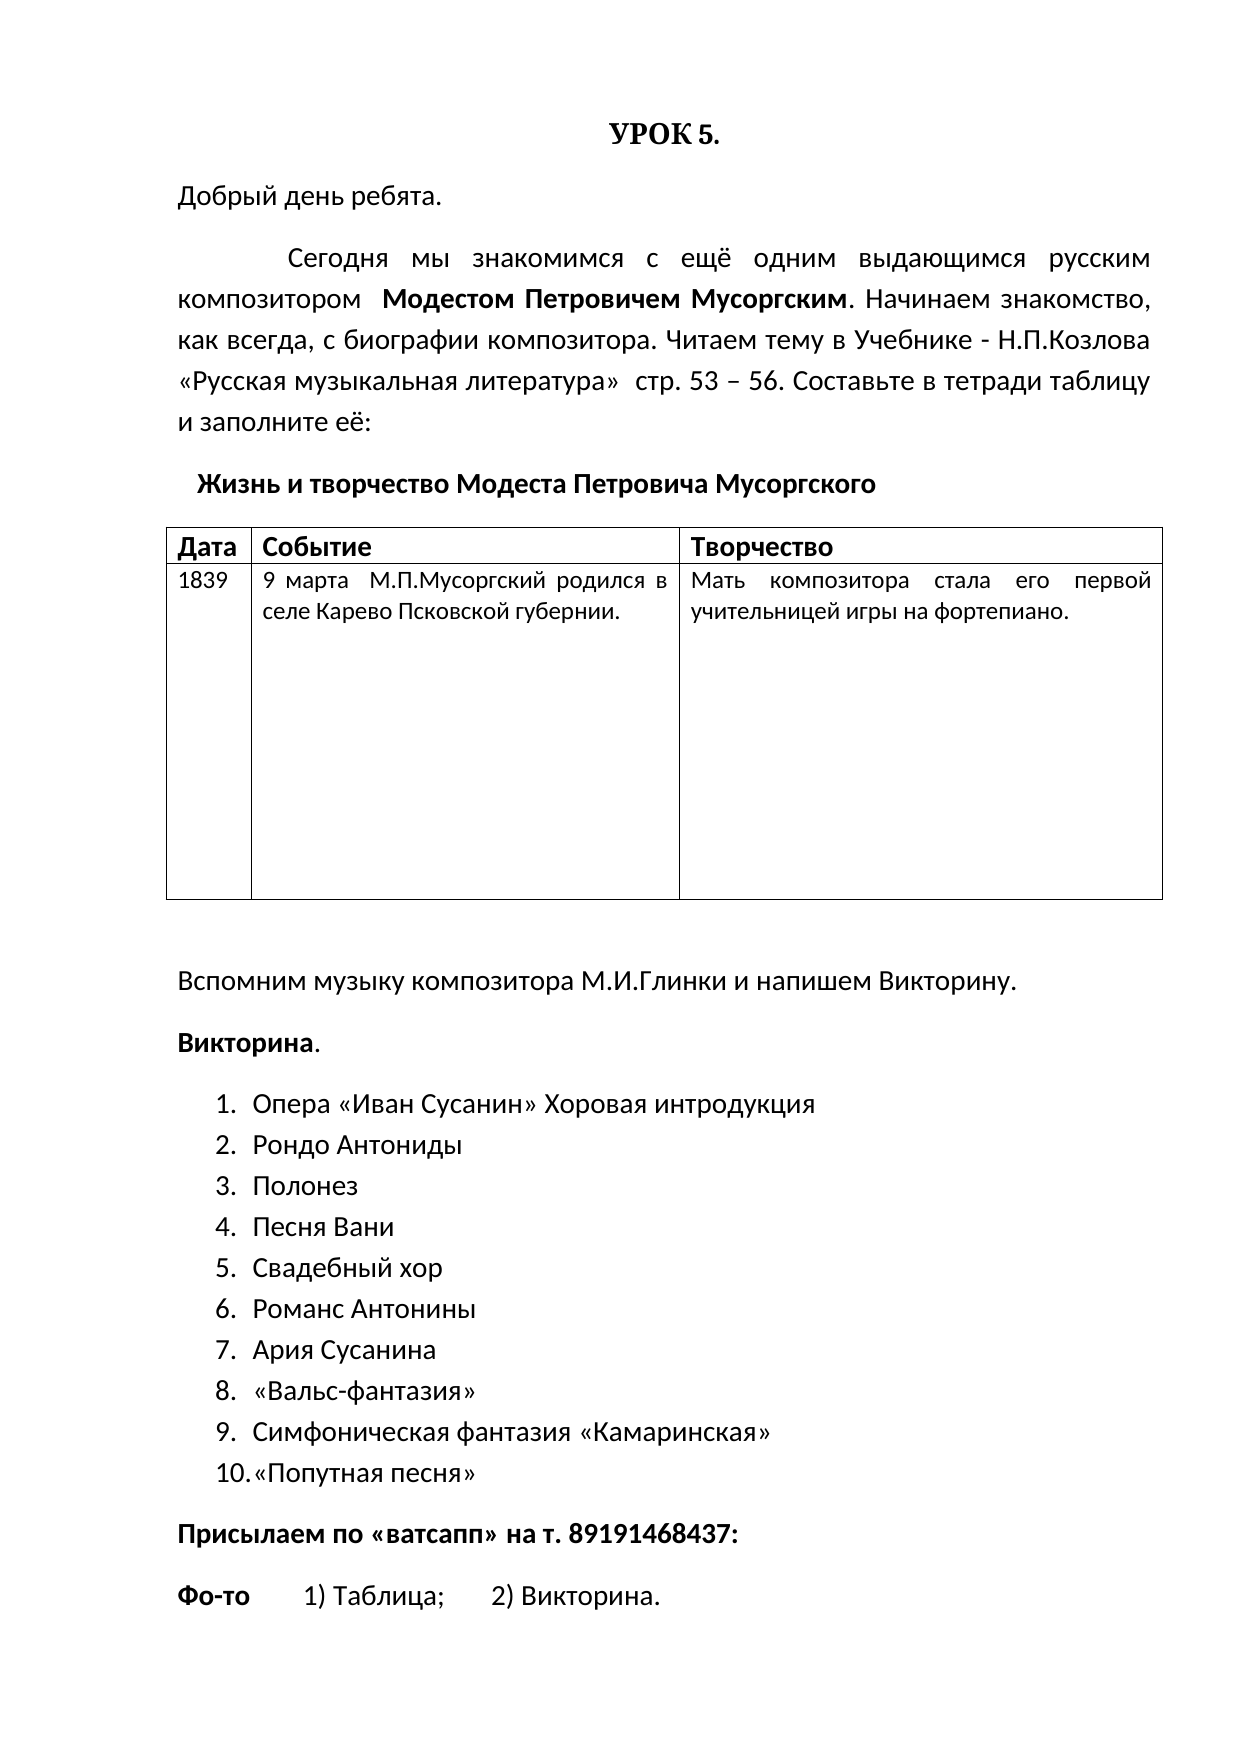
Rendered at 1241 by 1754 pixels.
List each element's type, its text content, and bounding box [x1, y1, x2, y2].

table_header Творчество [680, 528, 1162, 563]
table_header Дата [167, 528, 251, 563]
text Сегодня мы знакомимся с ещё одним выдающимся русским композитором Модестом Петровичем Мусоргским. Начинаем знакомство, как всегда, с биографии композитора. Читаем тему в Учебнике - Н.П.Козлова «Русская музыкальная литература» стр. 53 – 56. Составьте в тетради таблицу и заполните её: [177, 239, 1152, 439]
list Песня Вани [215, 1208, 1152, 1244]
table_cell 9 марта М.П.Мусоргский родился в селе Карево Псковской губернии. [252, 564, 679, 899]
table_header Событие [252, 528, 679, 563]
table_cell 1839 [167, 564, 251, 899]
list Опера «Иван Сусанин» Хоровая интродукция [215, 1085, 1152, 1121]
table_cell Мать композитора стала его первой учительницей игры на фортепиано. [680, 564, 1162, 899]
text Добрый день ребята. [177, 177, 1152, 213]
text Фо-то 1) Таблица; 2) Викторина. [177, 1577, 1152, 1613]
text Вспомним музыку композитора М.И.Глинки и напишем Викторину. [177, 962, 1152, 997]
list Свадебный хор [215, 1249, 1152, 1285]
text УРОК 5. [177, 118, 1152, 152]
text Жизнь и творчество Модеста Петровича Мусоргского [177, 465, 1152, 500]
text Присылаем по «ватсапп» на т. 89191468437: [177, 1516, 1152, 1551]
list Рондо Антониды [215, 1126, 1152, 1162]
list «Попутная песня» [215, 1454, 1152, 1489]
list Полонез [215, 1167, 1152, 1203]
list «Вальс-фантазия» [215, 1372, 1152, 1408]
list Симфоническая фантазия «Камаринская» [215, 1413, 1152, 1448]
list Романс Антонины [215, 1290, 1152, 1326]
list Ария Сусанина [215, 1331, 1152, 1367]
text Викторина. [177, 1024, 1152, 1059]
